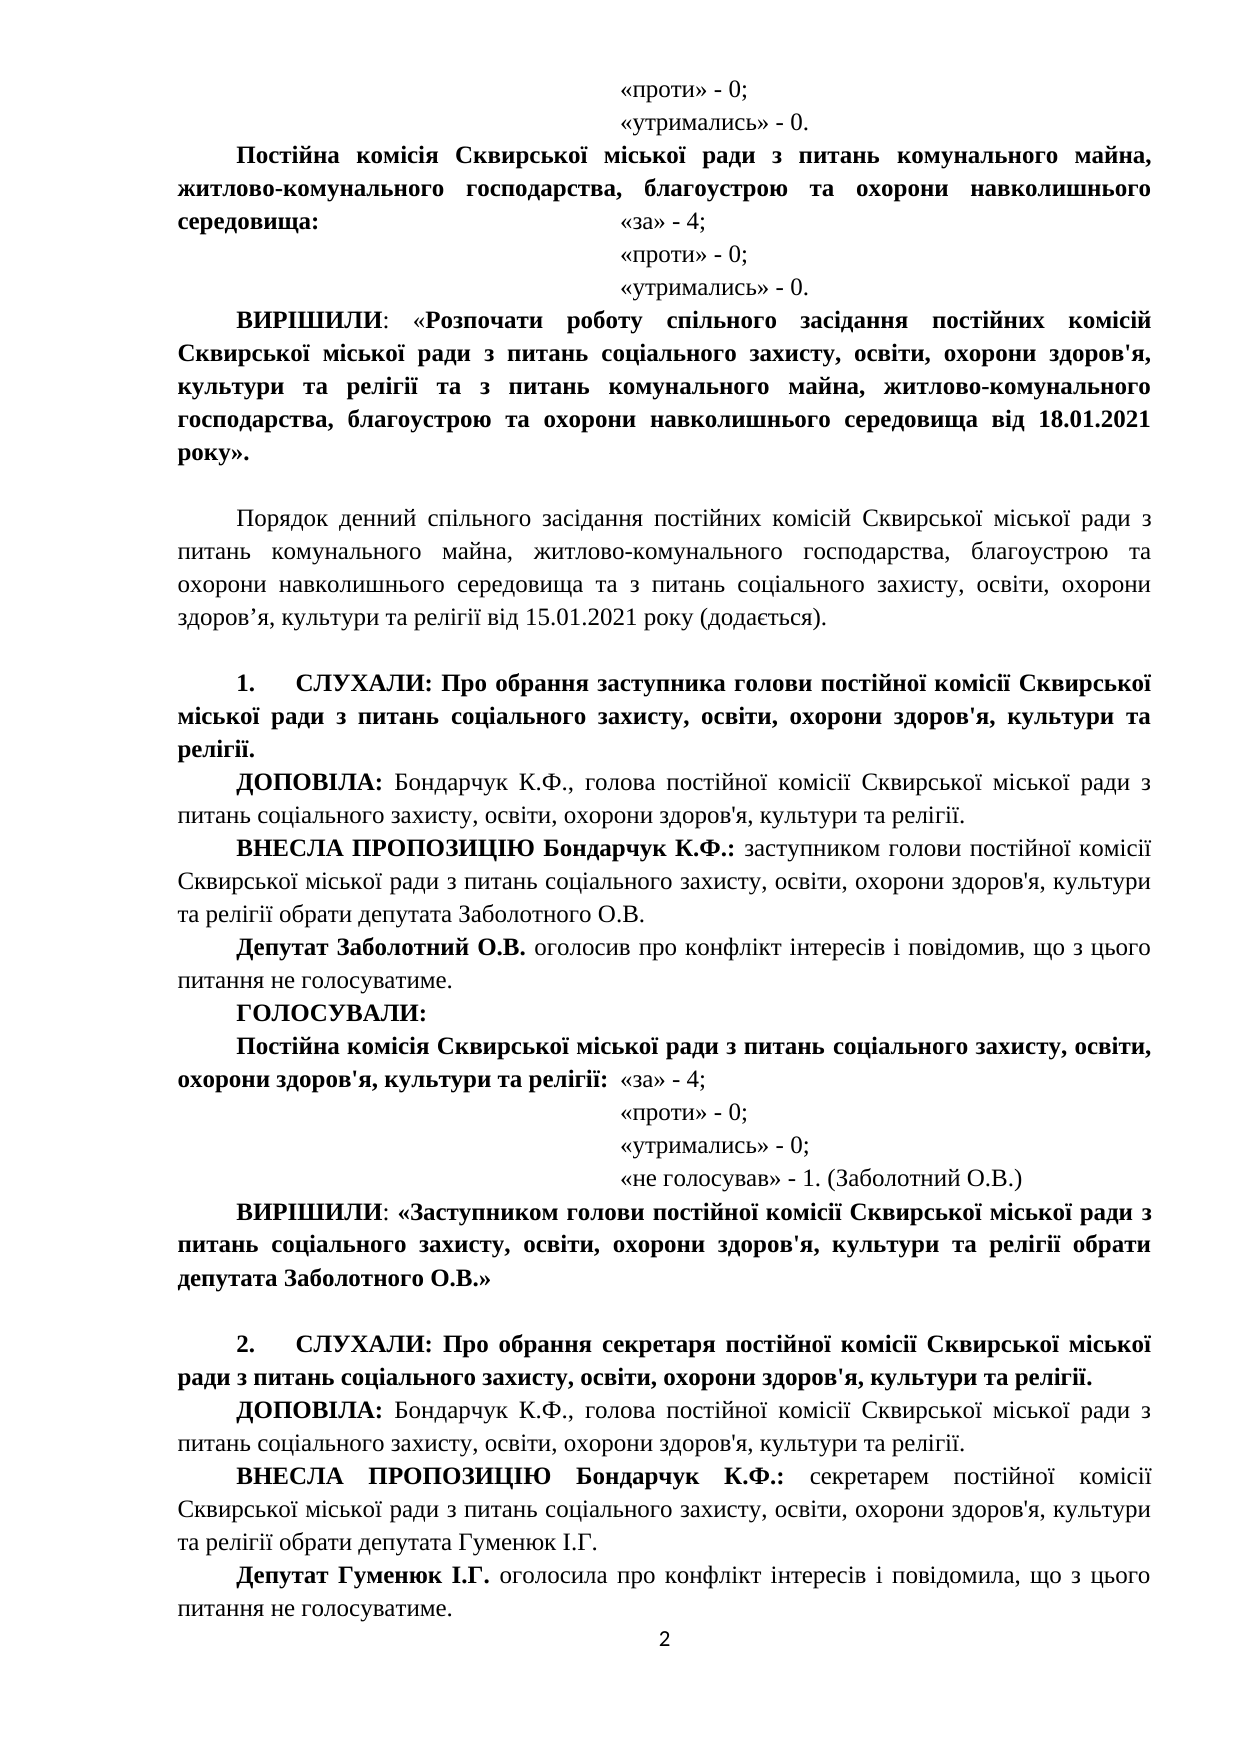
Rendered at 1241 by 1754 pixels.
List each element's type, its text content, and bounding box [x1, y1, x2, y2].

list «проти» - 0; [177, 239, 1152, 268]
list «проти» - 0; [177, 74, 1152, 103]
list «утримались» - 0. [177, 107, 1152, 136]
text Постійна комісія Сквирської міської ради з питань комунального майна, житлово-комунального господарства, благоустрою та охорони навколишнього середовища: «за» - 4; [177, 140, 1152, 235]
text Постійна комісія Сквирської міської ради з питань соціального захисту, освіти, охорони здоров'я, культури та релігії: «за» - 4; [177, 1031, 1152, 1093]
list «не голосував» - 1. (Заболотний О.В.) [177, 1163, 1152, 1192]
list «утримались» - 0; [177, 1131, 1152, 1159]
list ГОЛОСУВАЛИ: [177, 998, 1152, 1027]
text Порядок денний спільного засідання постійних комісій Сквирської міської ради з питань комунального майна, житлово-комунального господарства, благоустрою та охорони навколишнього середовища та з питань соціального захисту, освіти, охорони здоров’я, культури та релігії від 15.01.2021 року (додається). [177, 503, 1152, 631]
list «проти» - 0; [177, 1097, 1152, 1126]
list «утримались» - 0. [177, 272, 1152, 301]
list ВНЕСЛА ПРОПОЗИЦІЮ Бондарчук К.Ф.: секретарем постійної комісії Сквирської міської ради з питань соціального захисту, освіти, охорони здоров'я, культури та релігії обрати депутата Гуменюк І.Г. [177, 1461, 1152, 1556]
list СЛУХАЛИ: Про обрання заступника голови постійної комісії Сквирської міської ради з питань соціального захисту, освіти, охорони здоров'я, культури та релігії. [177, 668, 1152, 763]
list Депутат Заболотний О.В. оголосив про конфлікт інтересів і повідомив, що з цього питання не голосуватиме. [177, 932, 1152, 994]
text ДОПОВІЛА: Бондарчук К.Ф., голова постійної комісії Сквирської міської ради з питань соціального захисту, освіти, охорони здоров'я, культури та релігії. [177, 1395, 1152, 1456]
text ВИРІШИЛИ: «Розпочати роботу спільного засідання постійних комісій Сквирської міської ради з питань соціального захисту, освіти, охорони здоров'я, культури та релігії та з питань комунального майна, житлово-комунального господарства, благоустрою та охорони навколишнього середовища від 18.01.2021 року». [177, 305, 1152, 466]
text ДОПОВІЛА: Бондарчук К.Ф., голова постійної комісії Сквирської міської ради з питань соціального захисту, освіти, охорони здоров'я, культури та релігії. [177, 767, 1152, 829]
list СЛУХАЛИ: Про обрання секретаря постійної комісії Сквирської міської ради з питань соціального захисту, освіти, охорони здоров'я, культури та релігії. [177, 1329, 1152, 1390]
list Депутат Гуменюк І.Г. оголосила про конфлікт інтересів і повідомила, що з цього питання не голосуватиме. [177, 1560, 1152, 1622]
list ВИРІШИЛИ: «Заступником голови постійної комісії Сквирської міської ради з питань соціального захисту, освіти, охорони здоров'я, культури та релігії обрати депутата Заболотного О.В.» [177, 1197, 1152, 1291]
list ВНЕСЛА ПРОПОЗИЦІЮ Бондарчук К.Ф.: заступником голови постійної комісії Сквирської міської ради з питань соціального захисту, освіти, охорони здоров'я, культури та релігії обрати депутата Заболотного О.В. [177, 833, 1152, 928]
